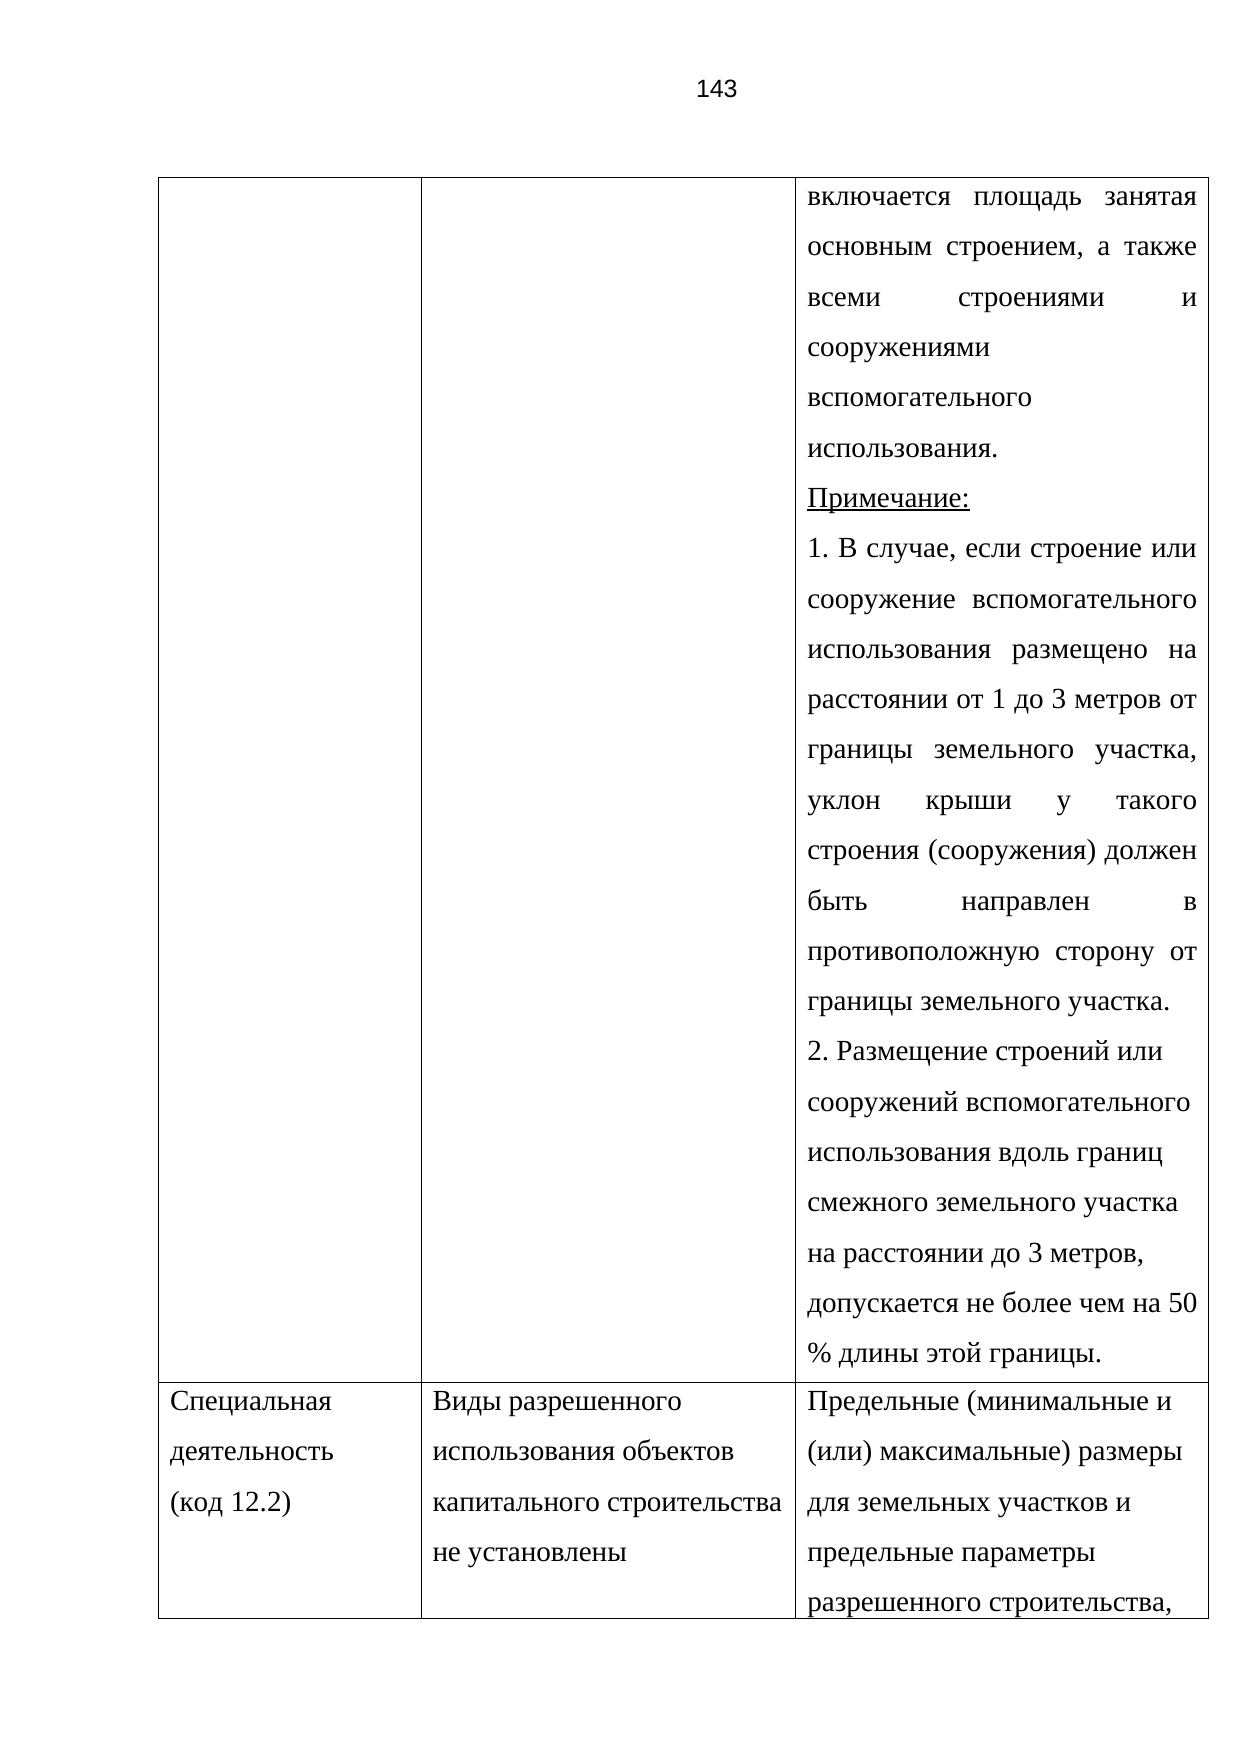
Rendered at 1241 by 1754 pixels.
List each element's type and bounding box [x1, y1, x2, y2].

table_cell [159, 1383, 421, 1618]
table_cell [422, 178, 795, 1382]
table_cell [796, 178, 1208, 1382]
table_cell [422, 1383, 795, 1618]
table_cell [159, 178, 421, 1382]
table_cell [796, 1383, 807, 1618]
